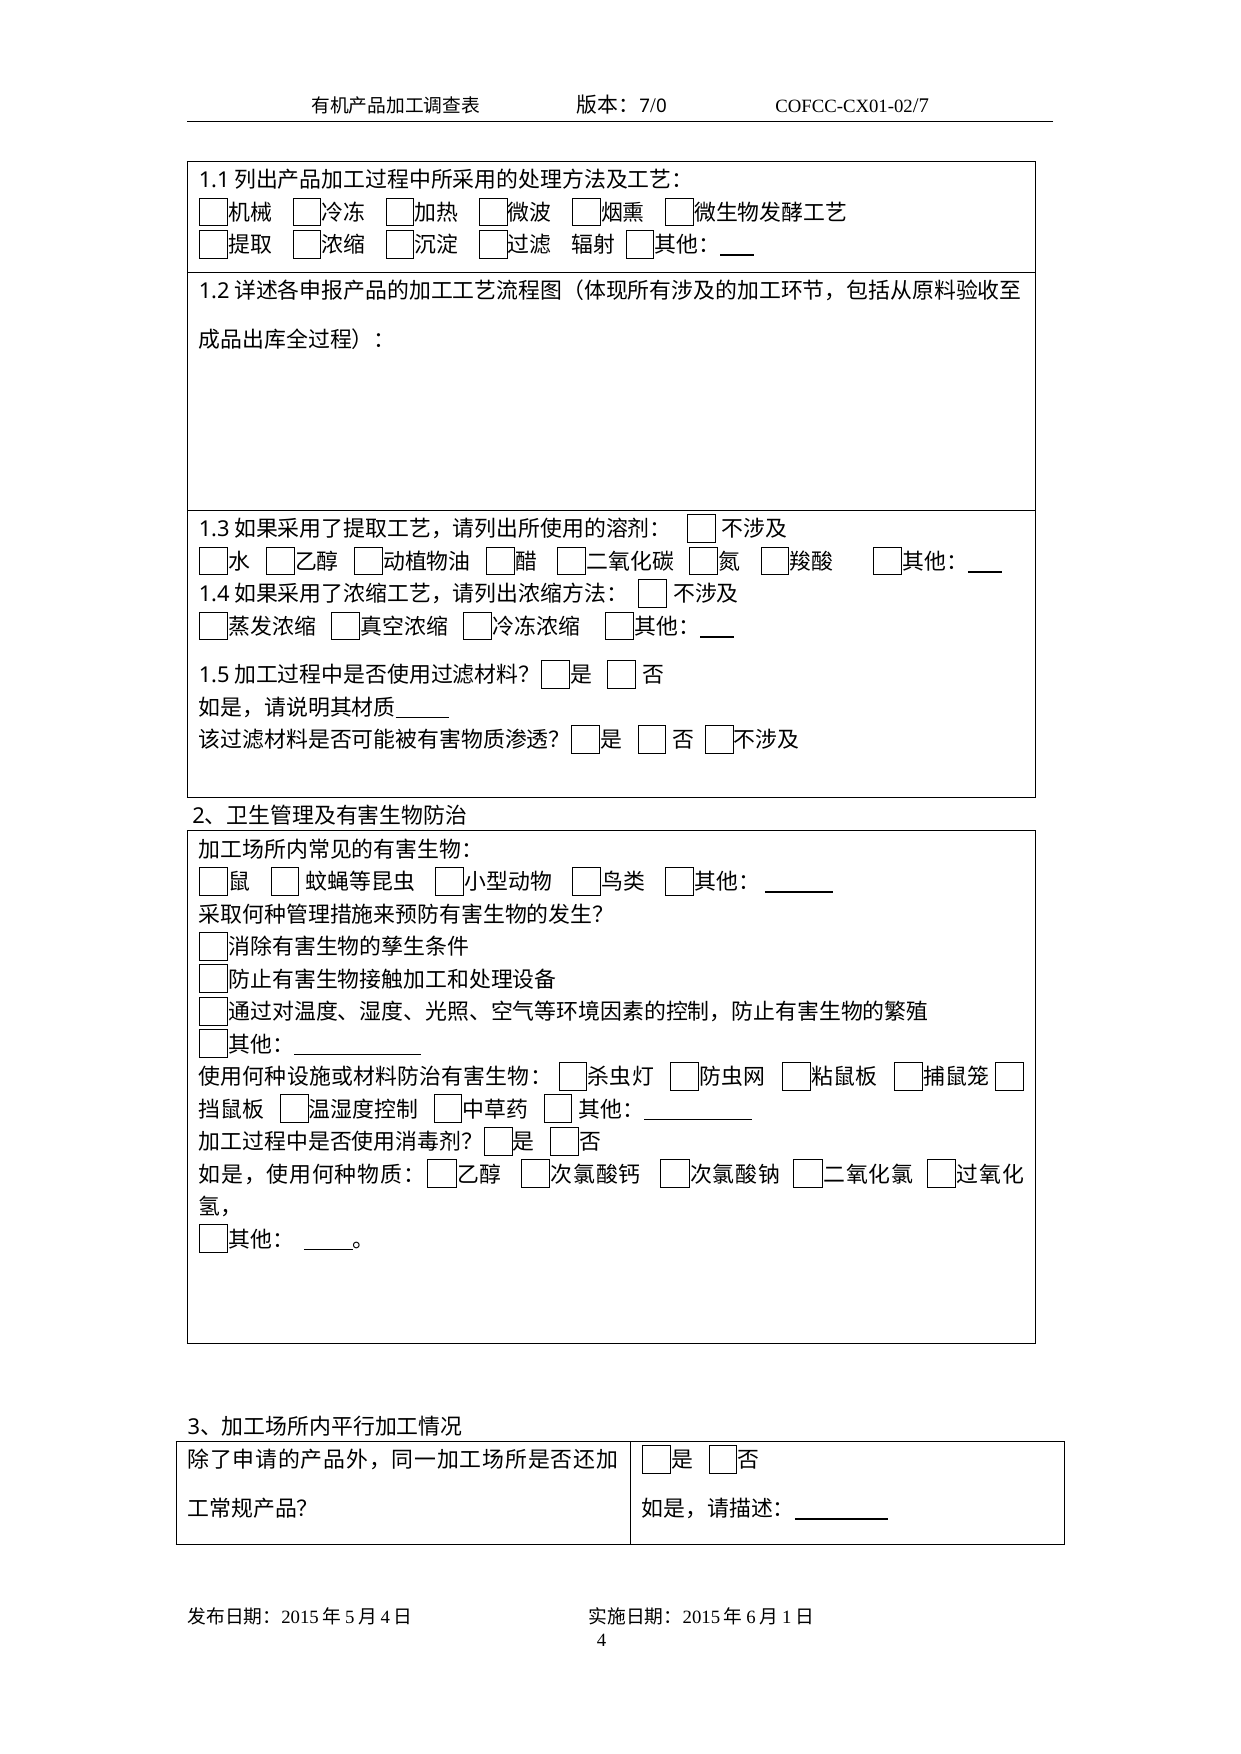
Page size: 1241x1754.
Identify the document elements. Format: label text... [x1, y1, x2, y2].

table_header 是 否 如是，请描述： [631, 1442, 1064, 1543]
text 2、卫生管理及有害生物防治 [187, 798, 1053, 830]
text 3、加工场所内平行加工情况 [187, 1408, 1053, 1441]
table_header 除了申请的产品外，同一加工场所是否还加工常规产品？ [177, 1442, 630, 1543]
table_header 加工场所内常见的有害生物： 鼠 蚊蝇等昆虫 小型动物 鸟类 其他： 采取何种管理措施来预防有害生物的发生？ 消除有害生物的孳生条件 防止有害生物接触加工和处理设备 通过对温度、湿度、光照、空气等环境因素的控制，防止有害生物的繁殖 其他： 使用何种设施或材料防治有害生物： 杀虫灯 防虫网 粘鼠板 捕鼠笼 挡鼠板 温湿度控制 中草药 其他： 加工过程中是否使用消毒剂？是 否 如是，使用何种物质：乙醇 次氯酸钙 次氯酸钠 二氧化氯 过氧化氢， 其他： 。 [188, 831, 1035, 1342]
table_cell 1.3如果采用了提取工艺，请列出所使用的溶剂： 不涉及 水 乙醇 动植物油 醋 二氧化碳 氮 羧酸 其他： 1.4如果采用了浓缩工艺，请列出浓缩方法： 不涉及 蒸发浓缩 真空浓缩 冷冻浓缩 其他： 1.5加工过程中是否使用过滤材料？是 否 如是，请说明其材质 该过滤材料是否可能被有害物质渗透？是 否 不涉及 [188, 511, 1035, 797]
table_cell 1.2详述各申报产品的加工工艺流程图（体现所有涉及的加工环节，包括从原料验收至成品出库全过程）： [188, 273, 1035, 510]
table_header 1.1列出产品加工过程中所采用的处理方法及工艺： 机械 冷冻 加热 微波 烟熏 微生物发酵工艺 提取 浓缩 沉淀 过滤 辐射 其他： [188, 162, 1035, 272]
